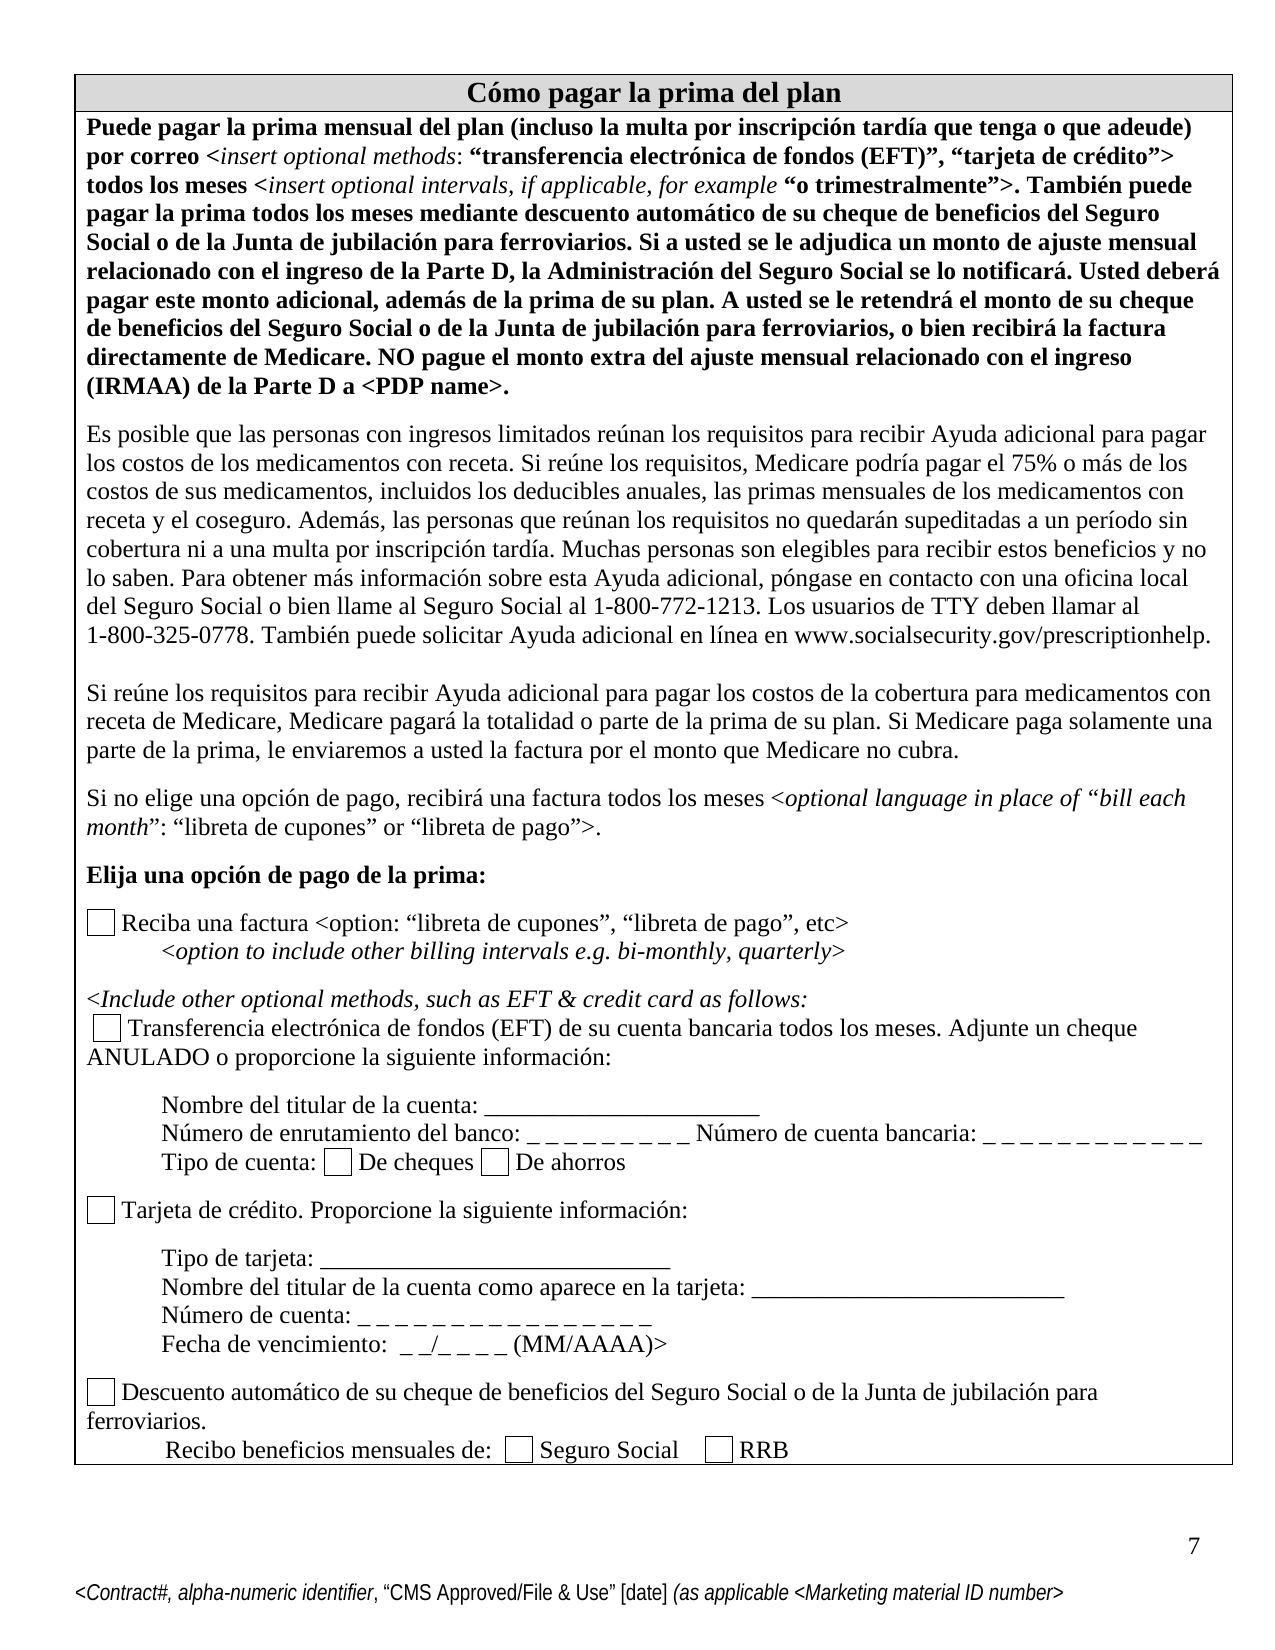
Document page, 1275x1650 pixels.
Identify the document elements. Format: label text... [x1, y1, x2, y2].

table_header Cómo pagar la prima del plan [76, 75, 1232, 111]
table_cell Puede pagar la prima mensual del plan (incluso la multa por inscripción tardía que tenga o que adeude) por correo <insert optional methods: “transferencia electrónica de fondos (EFT)”, “tarjeta de crédito”> todos los meses <insert optional intervals, if applicable, for example “o trimestralmente”>. También puede pagar la prima todos los meses mediante descuento automático de su cheque de beneficios del Seguro Social o de la Junta de jubilación para ferroviarios. Si a usted se le adjudica un monto de ajuste mensual relacionado con el ingreso de la Parte D, la Administración del Seguro Social se lo notificará. Usted deberá pagar este monto adicional, además de la prima de su plan. A usted se le retendrá el monto de su cheque de beneficios del Seguro Social o de la Junta de jubilación para ferroviarios, o bien recibirá la factura directamente de Medicare. NO pague el monto extra del ajuste mensual relacionado con el ingreso (IRMAA) de la Parte D a <PDP name>. Es posible que las personas con ingresos limitados reúnan los requisitos para recibir Ayuda adicional para pagar los costos de los medicamentos con receta. Si reúne los requisitos, Medicare podría pagar el 75% o más de los costos de sus medicamentos, incluidos los deducibles anuales, las primas mensuales de los medicamentos con receta y el coseguro. Además, las personas que reúnan los requisitos no quedarán supeditadas a un período sin cobertura ni a una multa por inscripción tardía. Muchas personas son elegibles para recibir estos beneficios y no lo saben. Para obtener más información sobre esta Ayuda adicional, póngase en contacto con una oficina local del Seguro Social o bien llame al Seguro Social al 1-800-772-1213. Los usuarios de TTY deben llamar al 1-800-325-0778. También puede solicitar Ayuda adicional en línea en www.socialsecurity.gov/prescriptionhelp. Si reúne los requisitos para recibir Ayuda adicional para pagar los costos de la cobertura para medicamentos con receta de Medicare, Medicare pagará la totalidad o parte de la prima de su plan. Si Medicare paga solamente una parte de la prima, le enviaremos a usted la factura por el monto que Medicare no cubra. Si no elige una opción de pago, recibirá una factura todos los meses <optional language in place of “bill each month”: “libreta de cupones” or “libreta de pago”>. Elija una opción de pago de la prima: Reciba una factura <option: “libreta de cupones”, “libreta de pago”, etc> <option to include other billing intervals e.g. bi-monthly, quarterly> <Include other optional methods, such as EFT & credit card as follows: Transferencia electrónica de fondos (EFT) de su cuenta bancaria todos los meses. Adjunte un cheque ANULADO o proporcione la siguiente información: Nombre del titular de la cuenta: ______________________ Número de enrutamiento del banco: _ _ _ _ _ _ _ _ _ Número de cuenta bancaria: _ _ _ _ _ _ _ _ _ _ _ _ Tipo de cuenta: De cheques De ahorros Tarjeta de crédito. Proporcione la siguiente información: Tipo de tarjeta: ____________________________ Nombre del titular de la cuenta como aparece en la tarjeta: _________________________ Número de cuenta: _ _ _ _ _ _ _ _ _ _ _ _ _ _ _ _ Fecha de vencimiento: _ _/_ _ _ _ (MM/AAAA)> Descuento automático de su cheque de beneficios del Seguro Social o de la Junta de jubilación para ferroviarios. Recibo beneficios mensuales de: Seguro Social RRB [76, 112, 1232, 1463]
